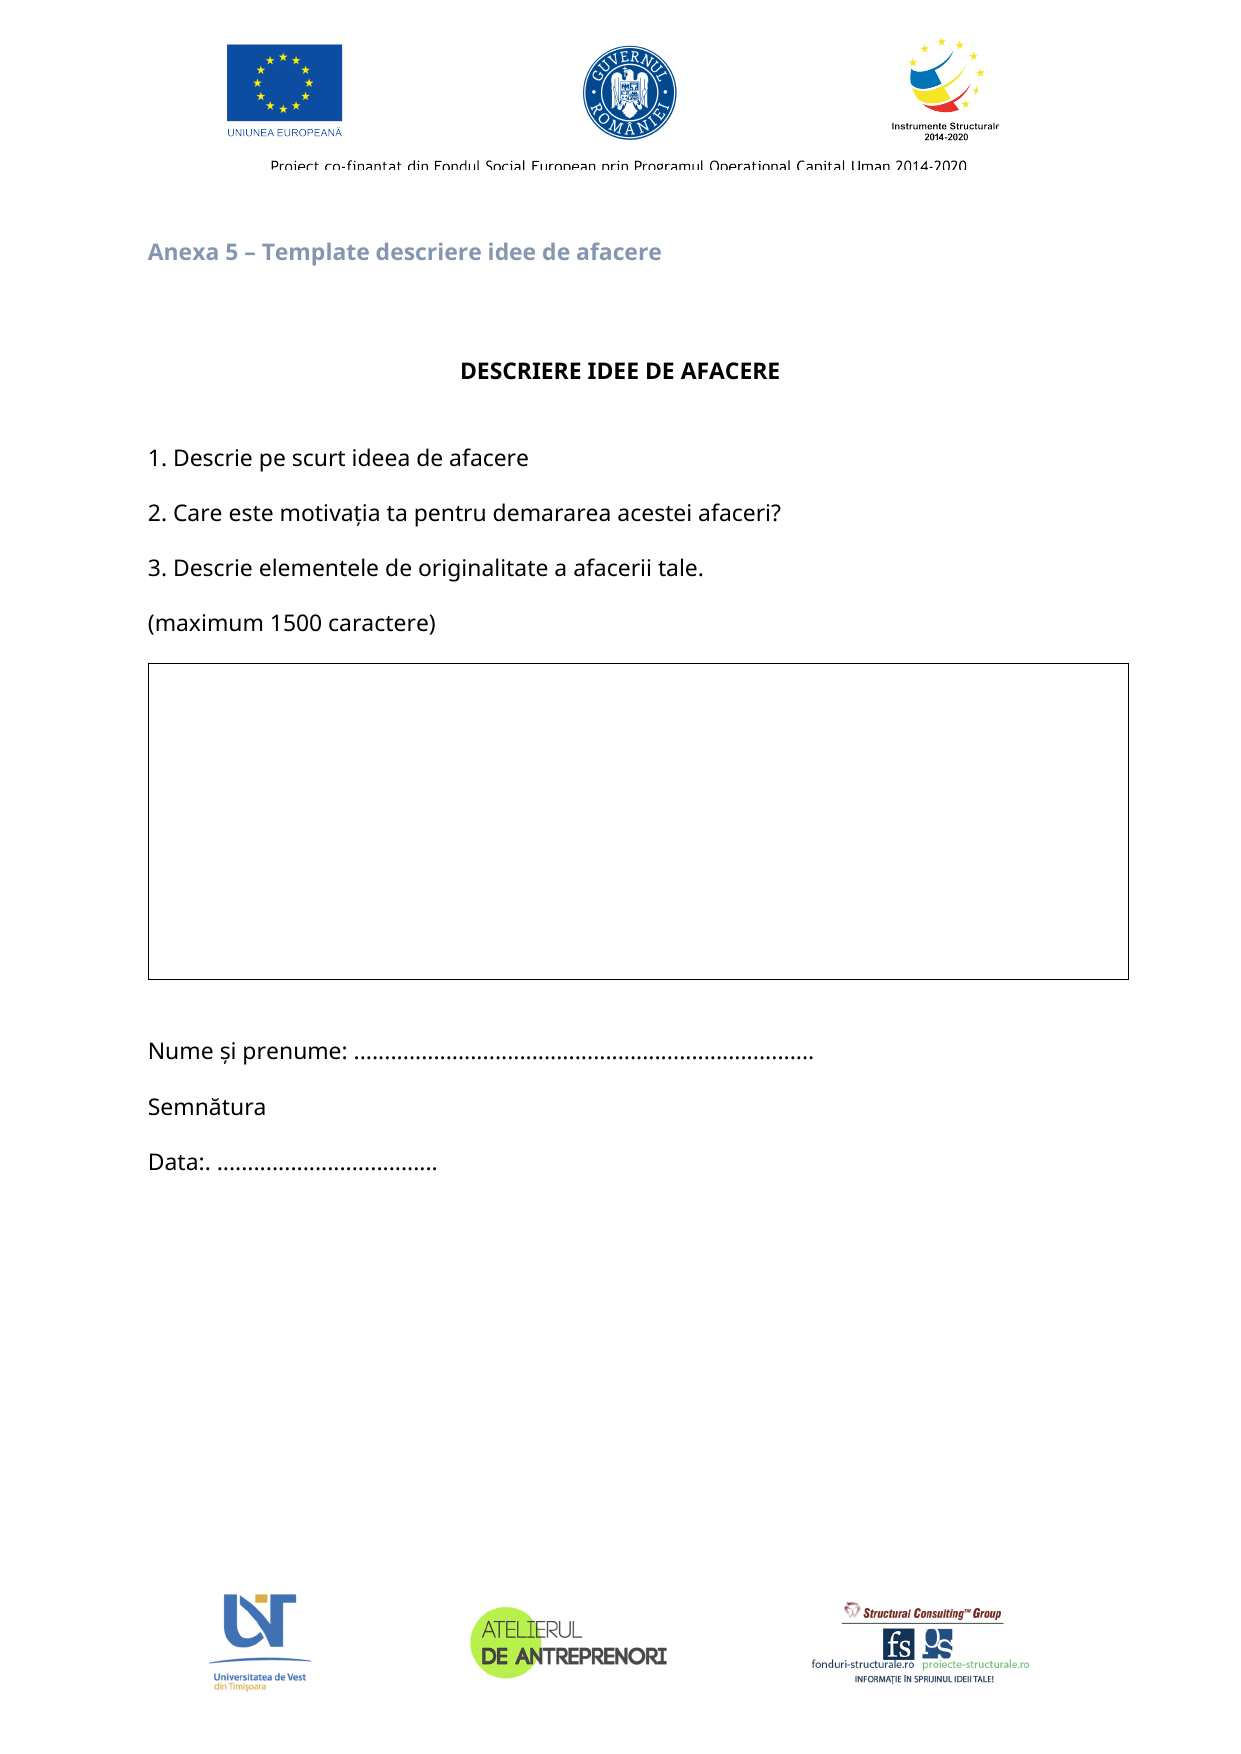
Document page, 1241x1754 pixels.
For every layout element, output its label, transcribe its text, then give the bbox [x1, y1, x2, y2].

table_header [149, 664, 1128, 979]
text 2. Care este motivația ta pentru demararea acestei afaceri? [148, 497, 1093, 528]
text Semnătura [148, 1090, 1093, 1122]
text Descriere idee de afacere [148, 355, 1093, 387]
text 1. Descrie pe scurt ideea de afacere [148, 442, 1093, 473]
text Nume şi prenume: ........................................................................... [148, 1035, 1093, 1066]
text 3. Descrie elementele de originalitate a afacerii tale. [148, 552, 1093, 583]
text Anexa 5 – Template descriere idee de afacere [148, 236, 1093, 267]
picture [196, 1574, 1037, 1700]
text Data:. .................................... [148, 1146, 1093, 1177]
picture [217, 27, 1002, 170]
text (maximum 1500 caractere) [148, 607, 1093, 639]
